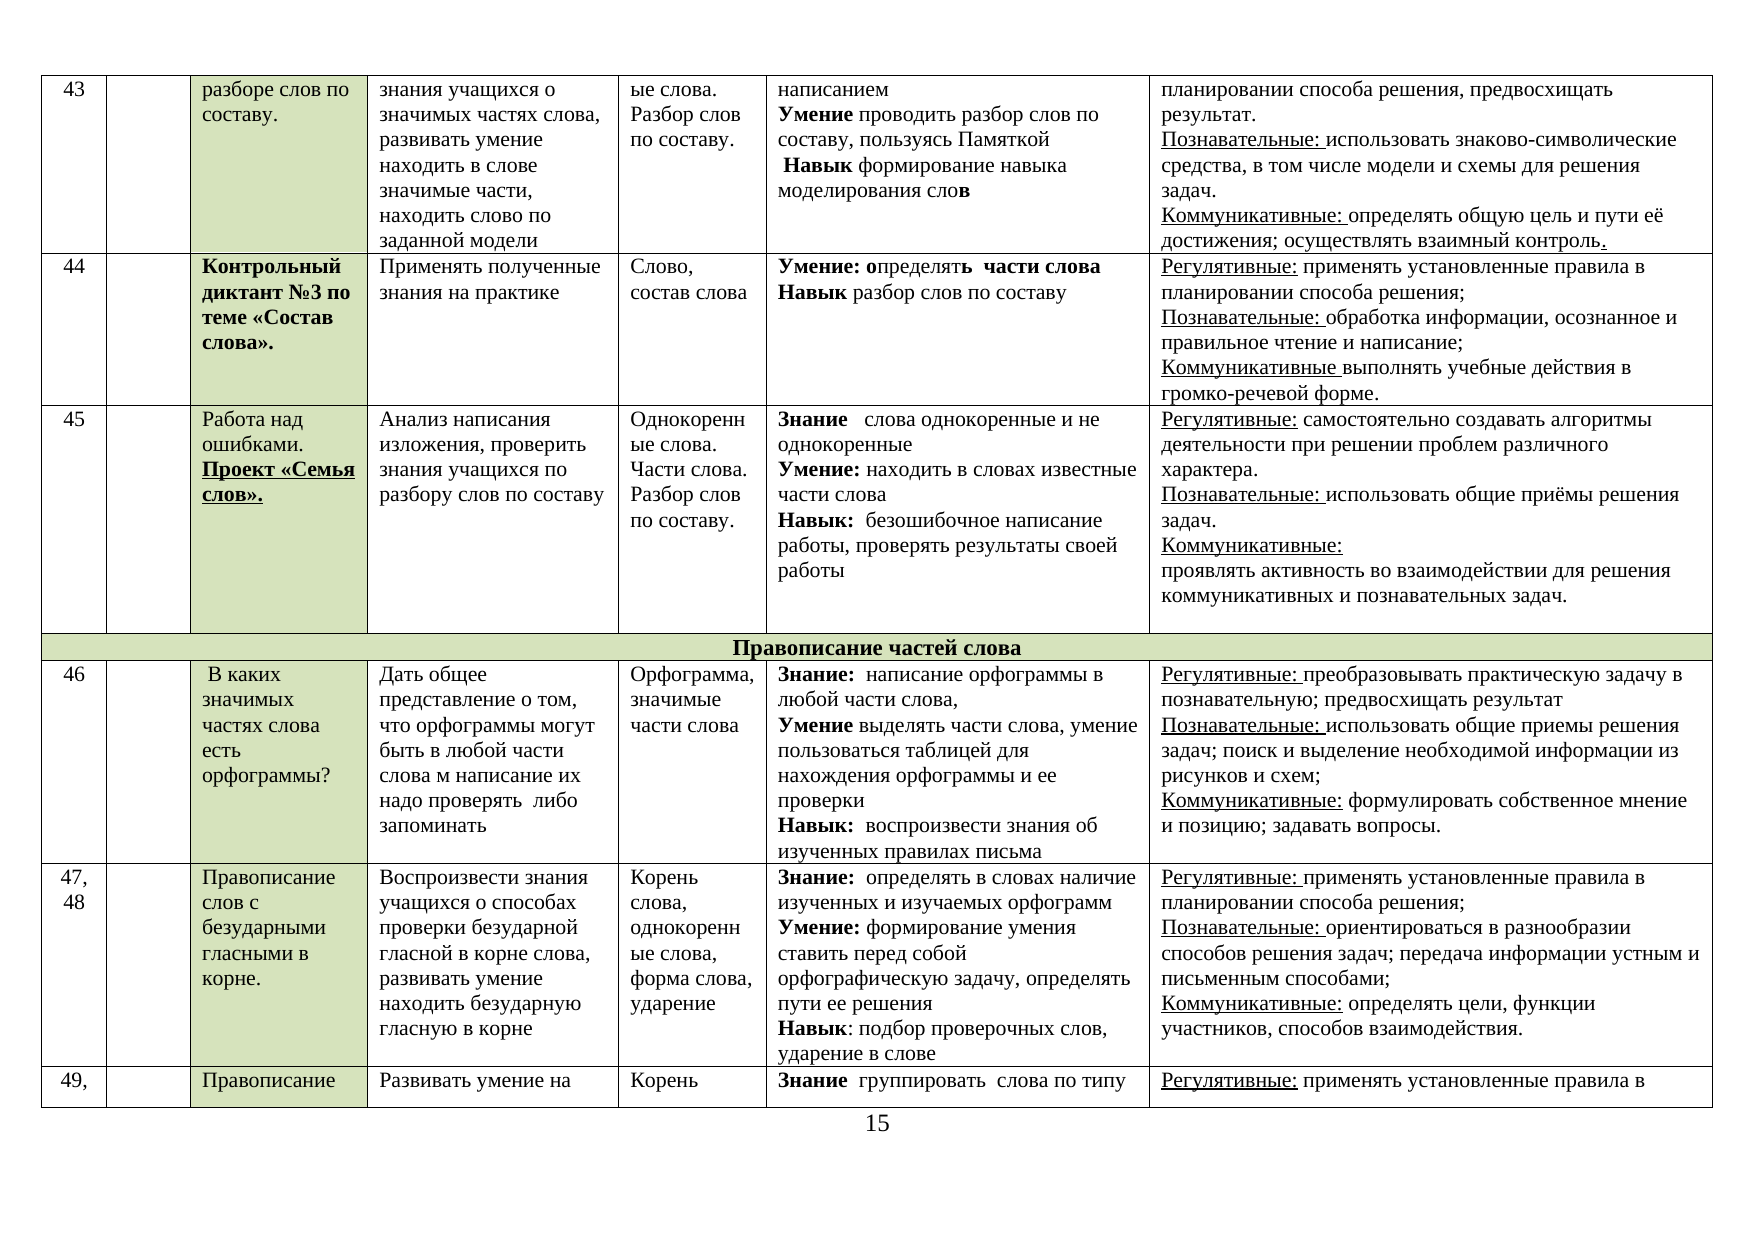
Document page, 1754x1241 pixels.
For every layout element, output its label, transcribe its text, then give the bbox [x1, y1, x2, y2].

table_cell Регулятивные: самостоятельно создавать алгоритмы деятельности при решении проблем различного характера. Познавательные: использовать общие приёмы решения задач. Коммуникативные: проявлять активность во взаимодействии для решения коммуникативных и познавательных задач. [1150, 406, 1712, 633]
table_cell Регулятивные: преобразовывать практическую задачу в познавательную; предвосхищать результат Познавательные: использовать общие приемы решения задач; поиск и выделение необходимой информации из рисунков и схем; Коммуникативные: формулировать собственное мнение и позицию; задавать вопросы. [1150, 661, 1712, 863]
table_cell Контрольный диктант №3 по теме «Состав слова». [191, 254, 367, 405]
table_cell 42, 43 [42, 76, 106, 252]
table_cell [191, 1067, 367, 1107]
table_cell Воспроизвести знания учащихся о способах проверки безударной гласной в корне слова, развивать умение находить безударную гласную в корне [368, 864, 618, 1066]
table_cell Регулятивные: применять установленные правила в планировании способа решения; Познавательные: ориентироваться в разнообразии способов решения задач; передача информации устным и письменным способами; Коммуникативные: определять цели, функции участников, способов взаимодействия. [1150, 864, 1712, 1066]
table_cell Орфограмма, значимые части слова [619, 661, 766, 863]
table_cell Применять полученные знания на практике [368, 254, 618, 405]
table_cell Регулятивные: применять установленные правила в планировании способа решения; Познавательные: обработка информации, осознанное и правильное чтение и написание; Коммуникативные выполнять учебные действия в громко-речевой форме. [1150, 254, 1712, 405]
table_cell Работа над ошибками. Проект «Семья слов». [191, 406, 367, 633]
table_cell Знание: определять в словах наличие изученных и изучаемых орфограмм Умение: формирование умения ставить перед собой орфографическую задачу, определять пути ее решения Навык: подбор проверочных слов, ударение в слове [767, 864, 1149, 1066]
table_cell [107, 864, 190, 1066]
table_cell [1150, 76, 1712, 252]
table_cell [368, 1067, 618, 1107]
table_cell Правописание слов с безударными гласными в корне. [191, 864, 367, 1066]
table_cell 47, 48 [42, 864, 106, 1066]
table_cell Умение: определять части слова Навык разбор слов по составу [767, 254, 1149, 405]
table_cell Слово, состав слова [619, 254, 766, 405]
table_cell [107, 254, 190, 405]
table_cell Анализ написания изложения, проверить знания учащихся по разбору слов по составу [368, 406, 618, 633]
table_cell Дать общее представление о том, что орфограммы могут быть в любой части слова м написание их надо проверять либо запоминать [368, 661, 618, 863]
table_cell Однокоренные слова. Части слова. Разбор слов по составу. [619, 406, 766, 633]
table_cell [619, 76, 766, 252]
table_cell Правописание частей слова [42, 634, 1712, 660]
table_cell 45 [42, 406, 106, 633]
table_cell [1150, 1067, 1712, 1107]
table_cell Знание слова однокоренные и не однокоренные Умение: находить в словах известные части слова Навык: безошибочное написание работы, проверять результаты своей работы [767, 406, 1149, 633]
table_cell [767, 1067, 1149, 1107]
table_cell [191, 76, 367, 252]
table_cell 46 [42, 661, 106, 863]
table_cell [767, 76, 1149, 252]
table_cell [619, 1067, 766, 1107]
table_cell Знание: написание орфограммы в любой части слова, Умение выделять части слова, умение пользоваться таблицей для нахождения орфограммы и ее проверки Навык: воспроизвести знания об изученных правилах письма [767, 661, 1149, 863]
table_cell 49, 50 [42, 1067, 106, 1107]
table_cell [107, 406, 190, 633]
table_cell [107, 661, 190, 863]
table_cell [368, 76, 618, 252]
table_cell [107, 76, 190, 252]
table_cell Корень слова, однокоренные слова, форма слова, ударение [619, 864, 766, 1066]
table_cell 44 [42, 254, 106, 405]
table_cell [107, 1067, 190, 1107]
table_cell В каких значимых частях слова есть орфограммы? [191, 661, 367, 863]
